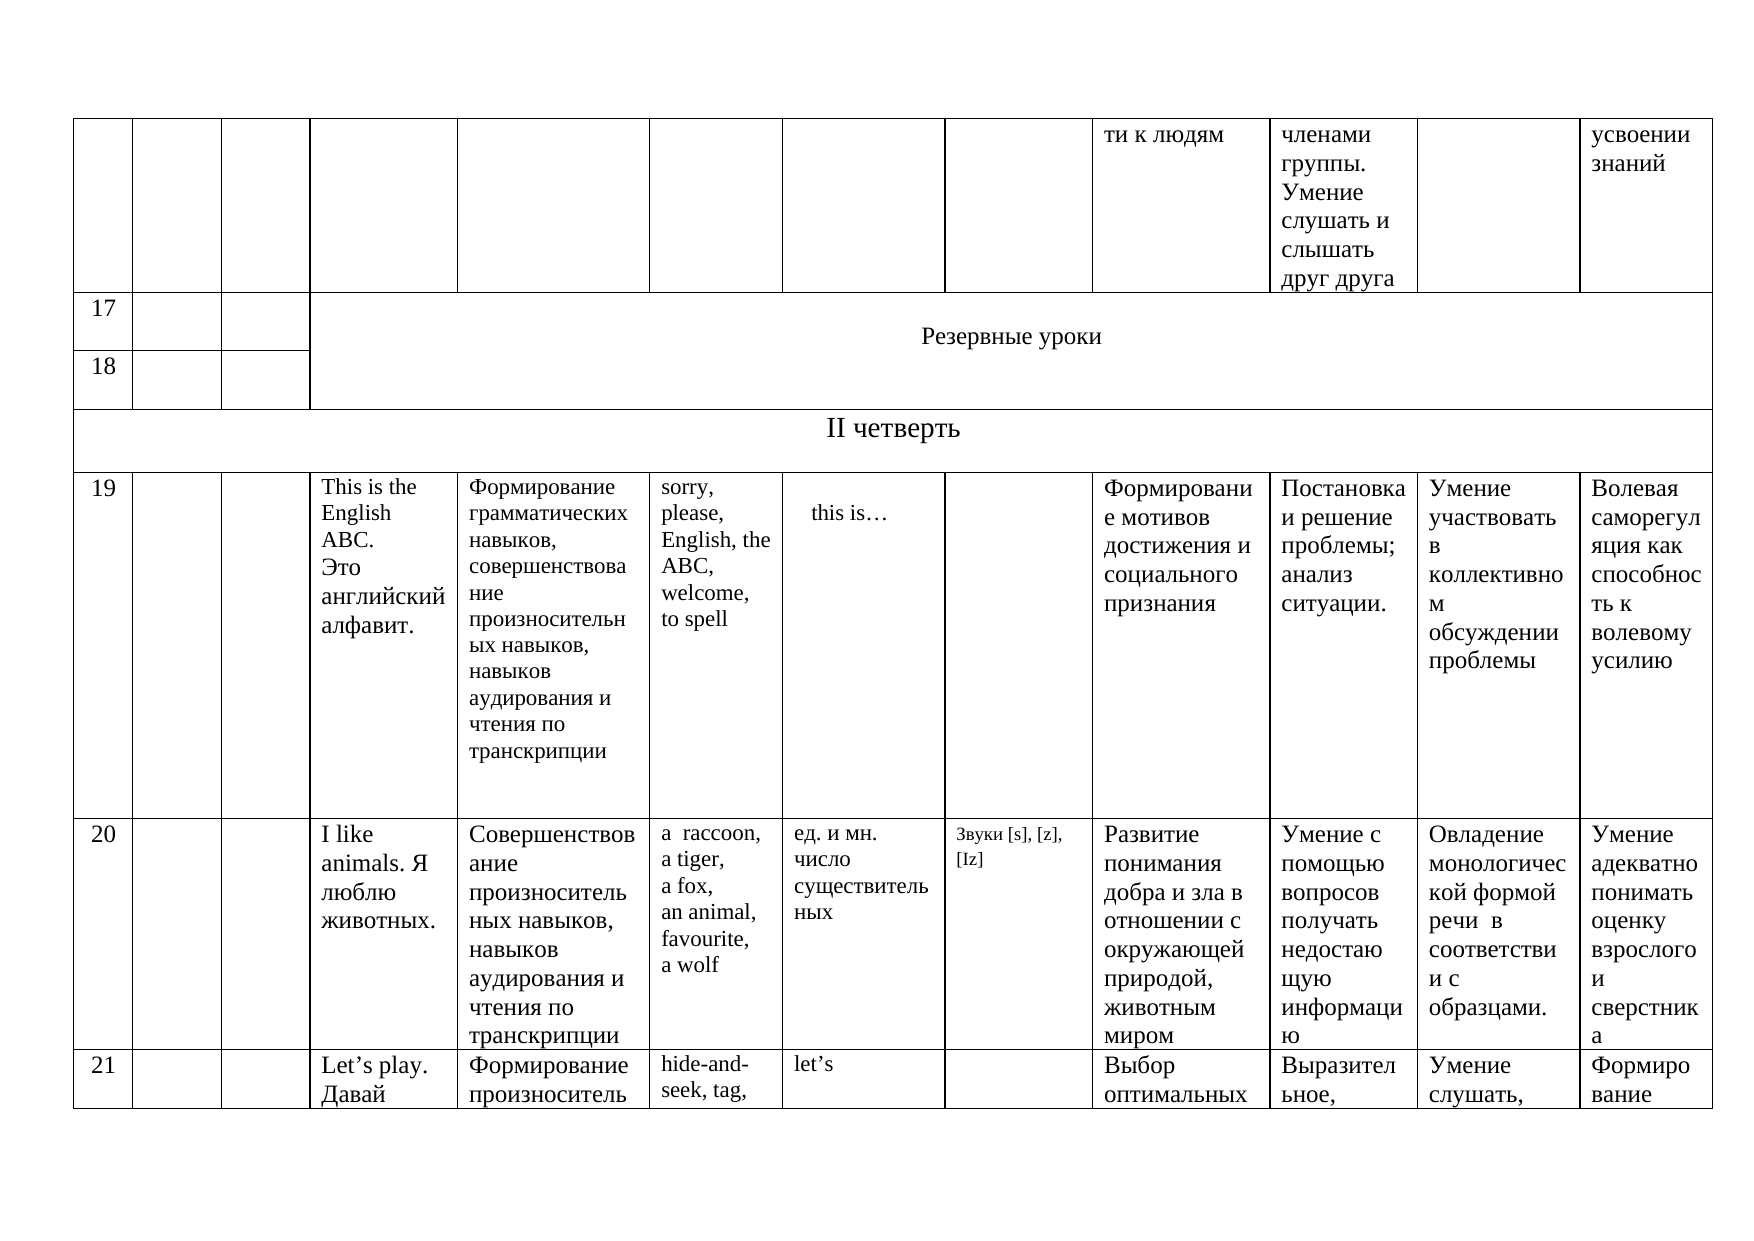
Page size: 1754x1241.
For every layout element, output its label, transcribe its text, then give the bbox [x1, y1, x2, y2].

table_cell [1581, 1050, 1712, 1108]
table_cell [311, 1050, 457, 1108]
table_cell Резервные уроки [311, 293, 1712, 409]
table_cell Умение с помощью вопросов получать недостаю щую информацию [1271, 819, 1417, 1049]
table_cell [1581, 119, 1712, 292]
table_cell Развитие понимания добра и зла в отношении с окружающей природой, животным миром [1093, 819, 1269, 1049]
table_cell 20 [74, 819, 132, 1049]
table_cell [222, 819, 309, 1049]
table_cell [133, 119, 221, 292]
table_cell 19 [74, 473, 132, 818]
table_cell This is the English ABC. Это английский алфавит. [311, 473, 457, 818]
table_cell ед. и мн. число существительных [783, 819, 944, 1049]
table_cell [1271, 119, 1417, 292]
table_cell sorry, please, English, the ABC, welcome, to spell [650, 473, 782, 818]
table_cell Волевая саморегуляция как способность к волевому усилию [1581, 473, 1712, 818]
table_cell Овладение монологической формой речи в соответствии с образцами. [1418, 819, 1579, 1049]
table_cell Совершенствование произносительных навыков, навыков аудирования и чтения по транскрипции [458, 819, 649, 1049]
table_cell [458, 1050, 649, 1108]
table_cell Умение адекватно понимать оценку взрослого и сверстника [1581, 819, 1712, 1049]
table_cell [1093, 119, 1269, 292]
table_cell Звуки [s], [z], [Iz] [946, 819, 1092, 1049]
table_cell a raccoon, a tiger, a fox, an animal, favourite, a wolf [650, 819, 782, 1049]
table_cell [222, 473, 309, 818]
table_cell [133, 351, 221, 409]
table_cell [946, 1050, 1092, 1108]
table_cell [222, 293, 309, 350]
table_cell [133, 473, 221, 818]
table_cell Формирование мотивов достижения и социального признания [1093, 473, 1269, 818]
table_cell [1271, 1050, 1417, 1108]
table_cell 16 [74, 119, 132, 292]
table_cell I like animals. Я люблю животных. [311, 819, 457, 1049]
table_cell [222, 351, 309, 409]
table_cell [133, 1050, 221, 1108]
table_cell Умение участвовать в коллективном обсуждении проблемы [1418, 473, 1579, 818]
table_cell [133, 293, 221, 350]
table_cell [783, 119, 944, 292]
table_cell [222, 119, 309, 292]
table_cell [311, 119, 457, 292]
table_cell 17 [74, 293, 132, 350]
table_cell 18 [74, 351, 132, 409]
table_cell let’s [783, 1050, 944, 1108]
table_cell [133, 819, 221, 1049]
table_cell Формирование грамматических навыков, совершенствование произносительных навыков, навыков аудирования и чтения по транскрипции [458, 473, 649, 818]
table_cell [1093, 1050, 1269, 1108]
table_cell 21 [74, 1050, 132, 1108]
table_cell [1418, 1050, 1579, 1108]
table_cell [946, 473, 1092, 818]
table_cell [458, 119, 649, 292]
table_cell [650, 1050, 782, 1108]
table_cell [1418, 119, 1579, 292]
table_cell [222, 1050, 309, 1108]
table_cell Постановка и решение проблемы; анализ ситуации. [1271, 473, 1417, 818]
table_cell [650, 119, 782, 292]
table_cell [946, 119, 1092, 292]
table_cell this is… [783, 473, 944, 818]
table_cell II четверть [74, 410, 1712, 472]
